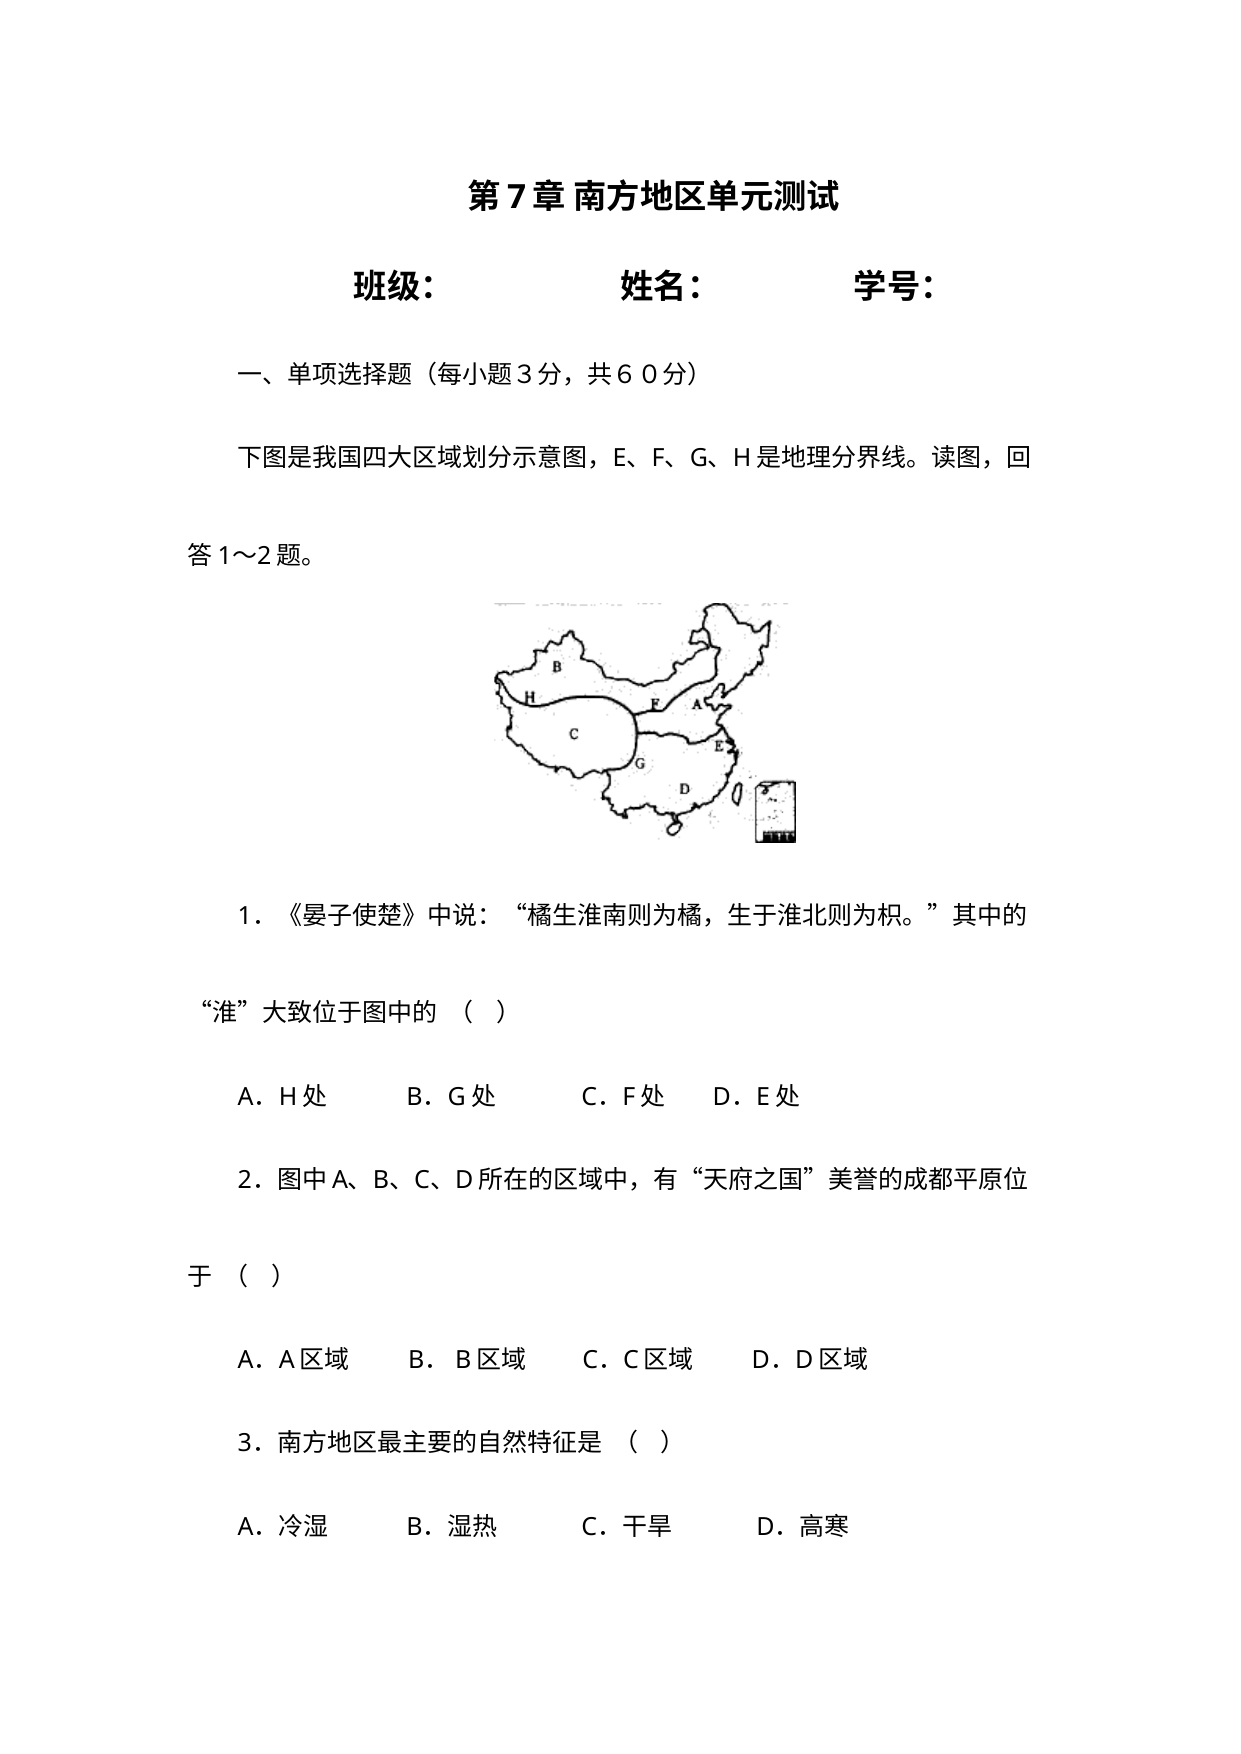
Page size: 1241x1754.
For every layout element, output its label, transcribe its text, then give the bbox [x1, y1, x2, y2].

text 3．南方地区最主要的自然特征是 （ ） [187, 1408, 1053, 1473]
text A．H处 B．G处 C．F处 D．E处 [187, 1062, 1053, 1127]
text 2．图中A、B、C、D所在的区域中，有“天府之国”美誉的成都平原位于 （ ） [187, 1145, 1053, 1307]
text A．冷湿 B．湿热 C．干旱 D．高寒 [187, 1492, 1053, 1557]
text 下图是我国四大区域划分示意图，E、F、G、H是地理分界线。读图，回答1～2题。 [187, 423, 1053, 586]
text A．A区域 B． B区域 C．C区域 D．D区域 [187, 1325, 1053, 1390]
text 班级： 姓名： 学号： [187, 251, 1053, 316]
text 一、单项选择题（每小题３分，共６０分） [187, 340, 1053, 405]
text 1．《晏子使楚》中说：“橘生淮南则为橘，生于淮北则为枳。”其中的“淮”大致位于图中的 （ ） [187, 881, 1053, 1043]
picture [494, 603, 796, 843]
text 第7章 南方地区单元测试 [187, 162, 1053, 227]
